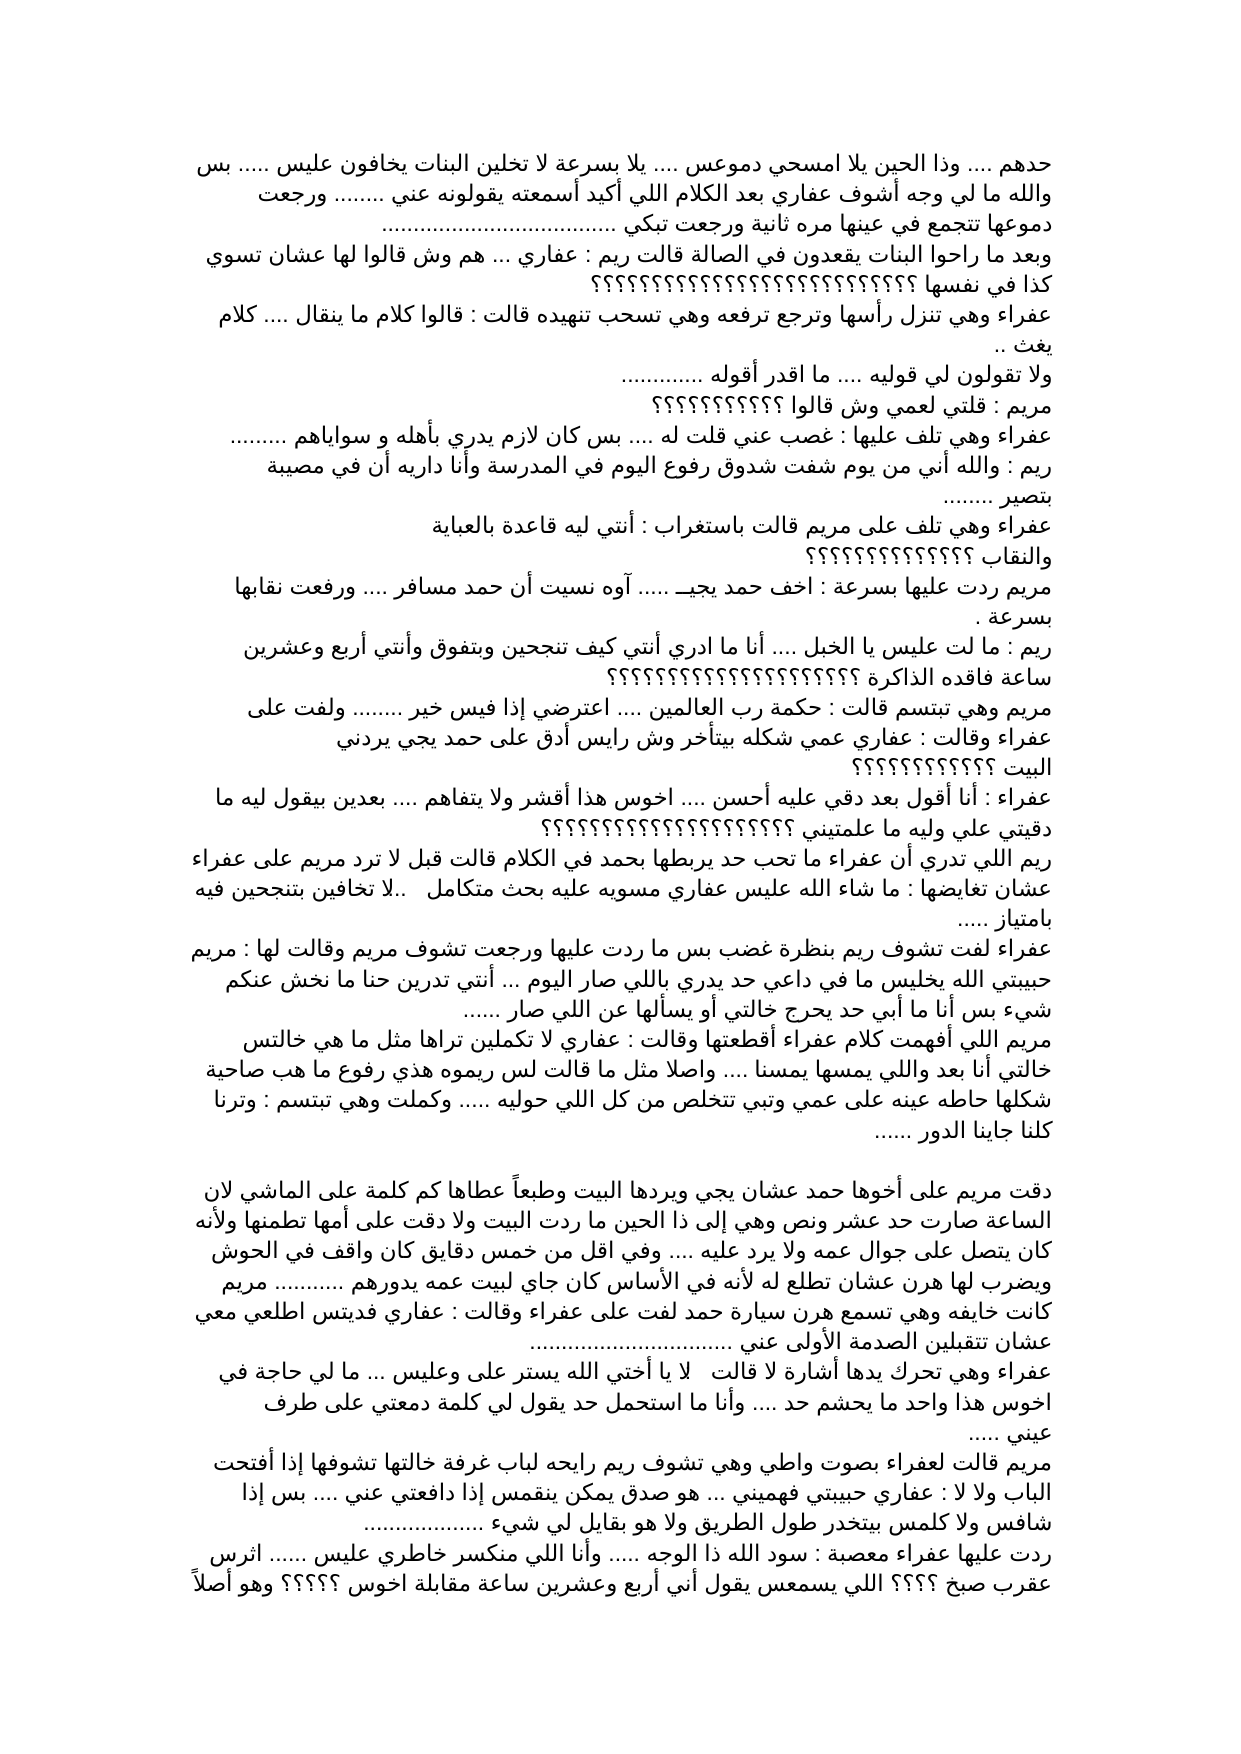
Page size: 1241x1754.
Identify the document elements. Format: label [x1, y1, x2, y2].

text [187, 150, 1053, 1596]
